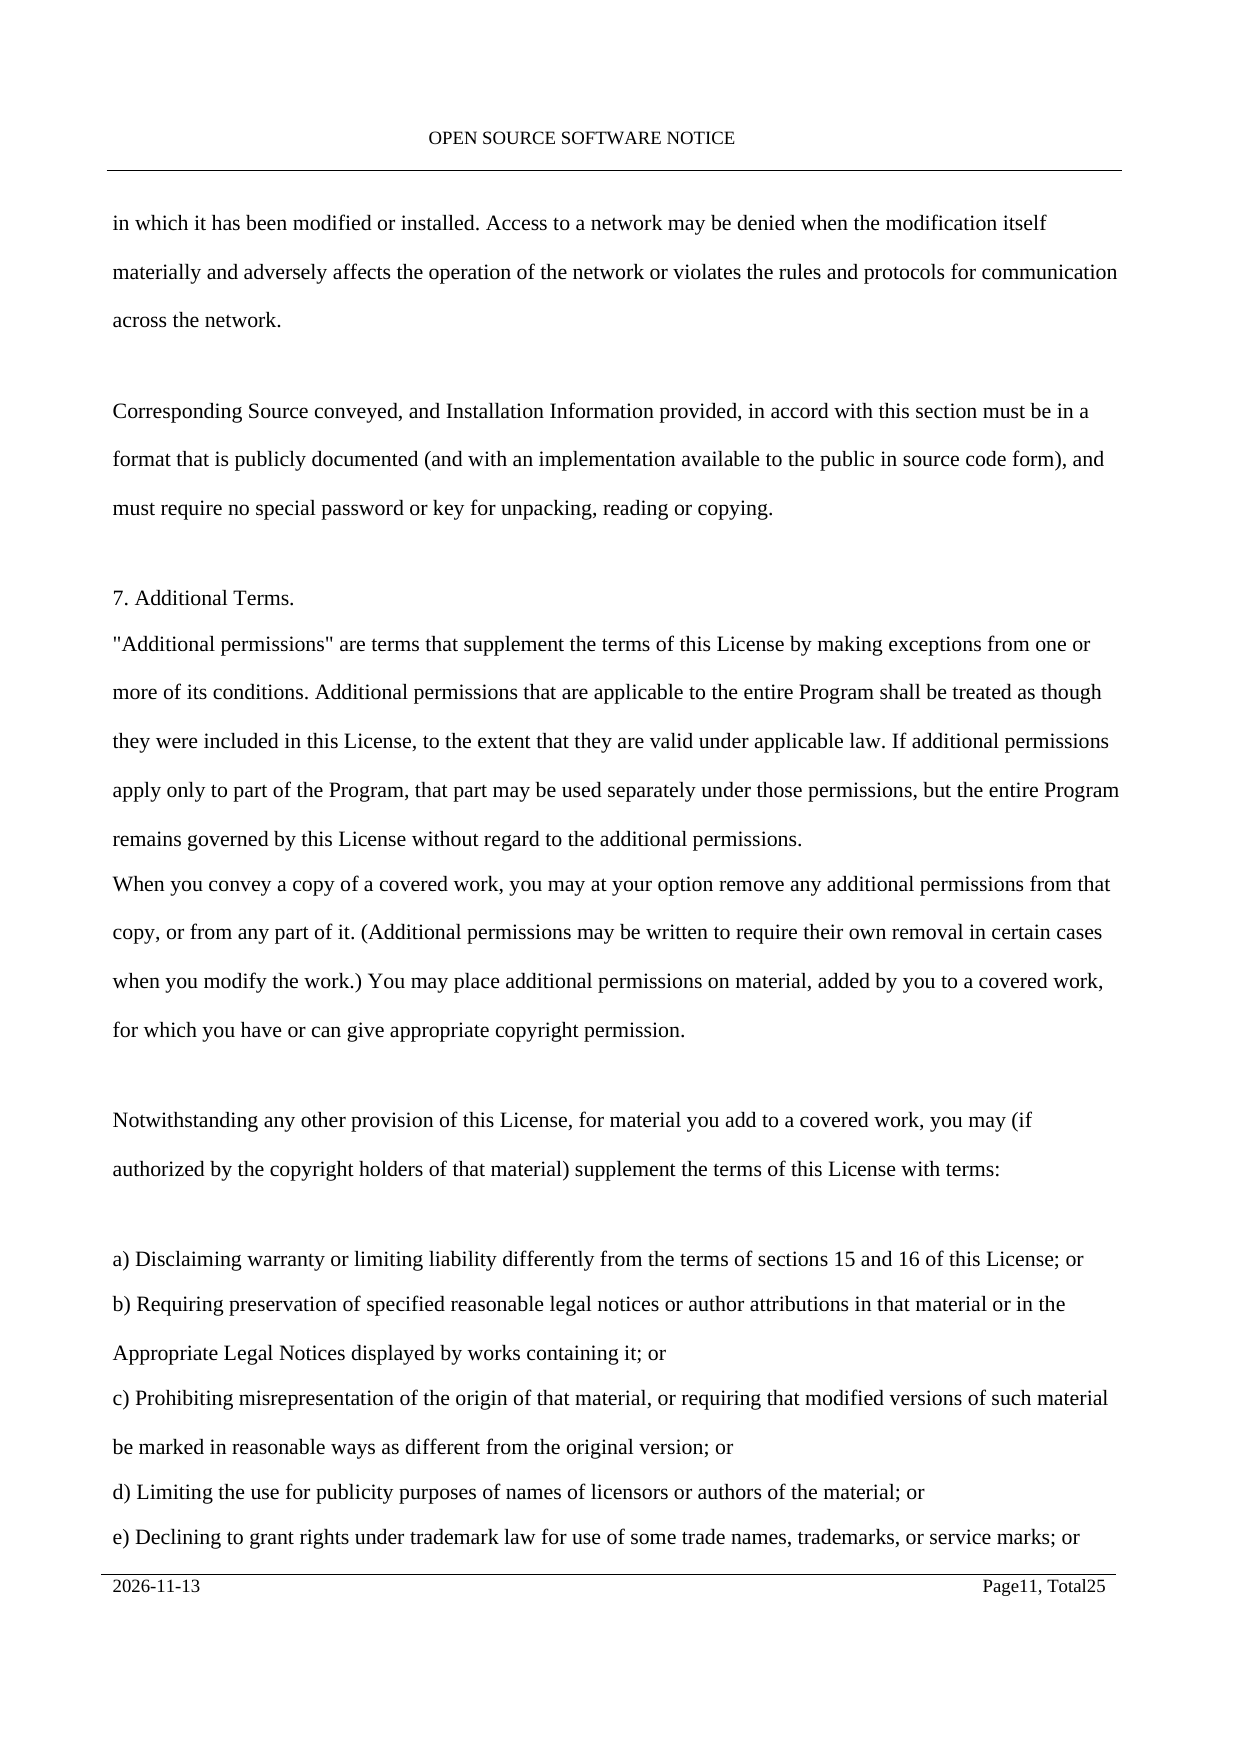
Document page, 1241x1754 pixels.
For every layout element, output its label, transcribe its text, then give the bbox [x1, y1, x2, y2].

text 7. Additional Terms. [112, 582, 1128, 614]
text When you convey a copy of a covered work, you may at your option remove any additional permissions from that copy, or from any part of it. (Additional permissions may be written to require their own removal in certain cases when you modify the work.) You may place additional permissions on material, added by you to a covered work, for which you have or can give appropriate copyright permission. [112, 867, 1128, 1046]
text Corresponding Source conveyed, and Installation Information provided, in accord with this section must be in a format that is publicly documented (and with an implementation available to the public in source code form), and must require no special password or key for unpacking, reading or copying. [112, 394, 1128, 524]
text a) Disclaiming warranty or limiting liability differently from the terms of sections 15 and 16 of this License; or [112, 1242, 1128, 1275]
text d) Limiting the use for publicity purposes of names of licensors or authors of the material; or [112, 1475, 1128, 1508]
text b) Requiring preservation of specified reasonable legal notices or author attributions in that material or in the Appropriate Legal Notices displayed by works containing it; or [112, 1287, 1128, 1369]
text e) Declining to grant rights under trademark law for use of some trade names, trademarks, or service marks; or [112, 1520, 1128, 1553]
text c) Prohibiting misrepresentation of the origin of that material, or requiring that modified versions of such material be marked in reasonable ways as different from the original version; or [112, 1381, 1128, 1463]
text Notwithstanding any other provision of this License, for material you add to a covered work, you may (if authorized by the copyright holders of that material) supplement the terms of this License with terms: [112, 1103, 1128, 1185]
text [112, 206, 1128, 336]
text "Additional permissions" are terms that supplement the terms of this License by making exceptions from one or more of its conditions. Additional permissions that are applicable to the entire Program shall be treated as though they were included in this License, to the extent that they are valid under applicable law. If additional permissions apply only to part of the Program, that part may be used separately under those permissions, but the entire Program remains governed by this License without regard to the additional permissions. [112, 627, 1128, 854]
